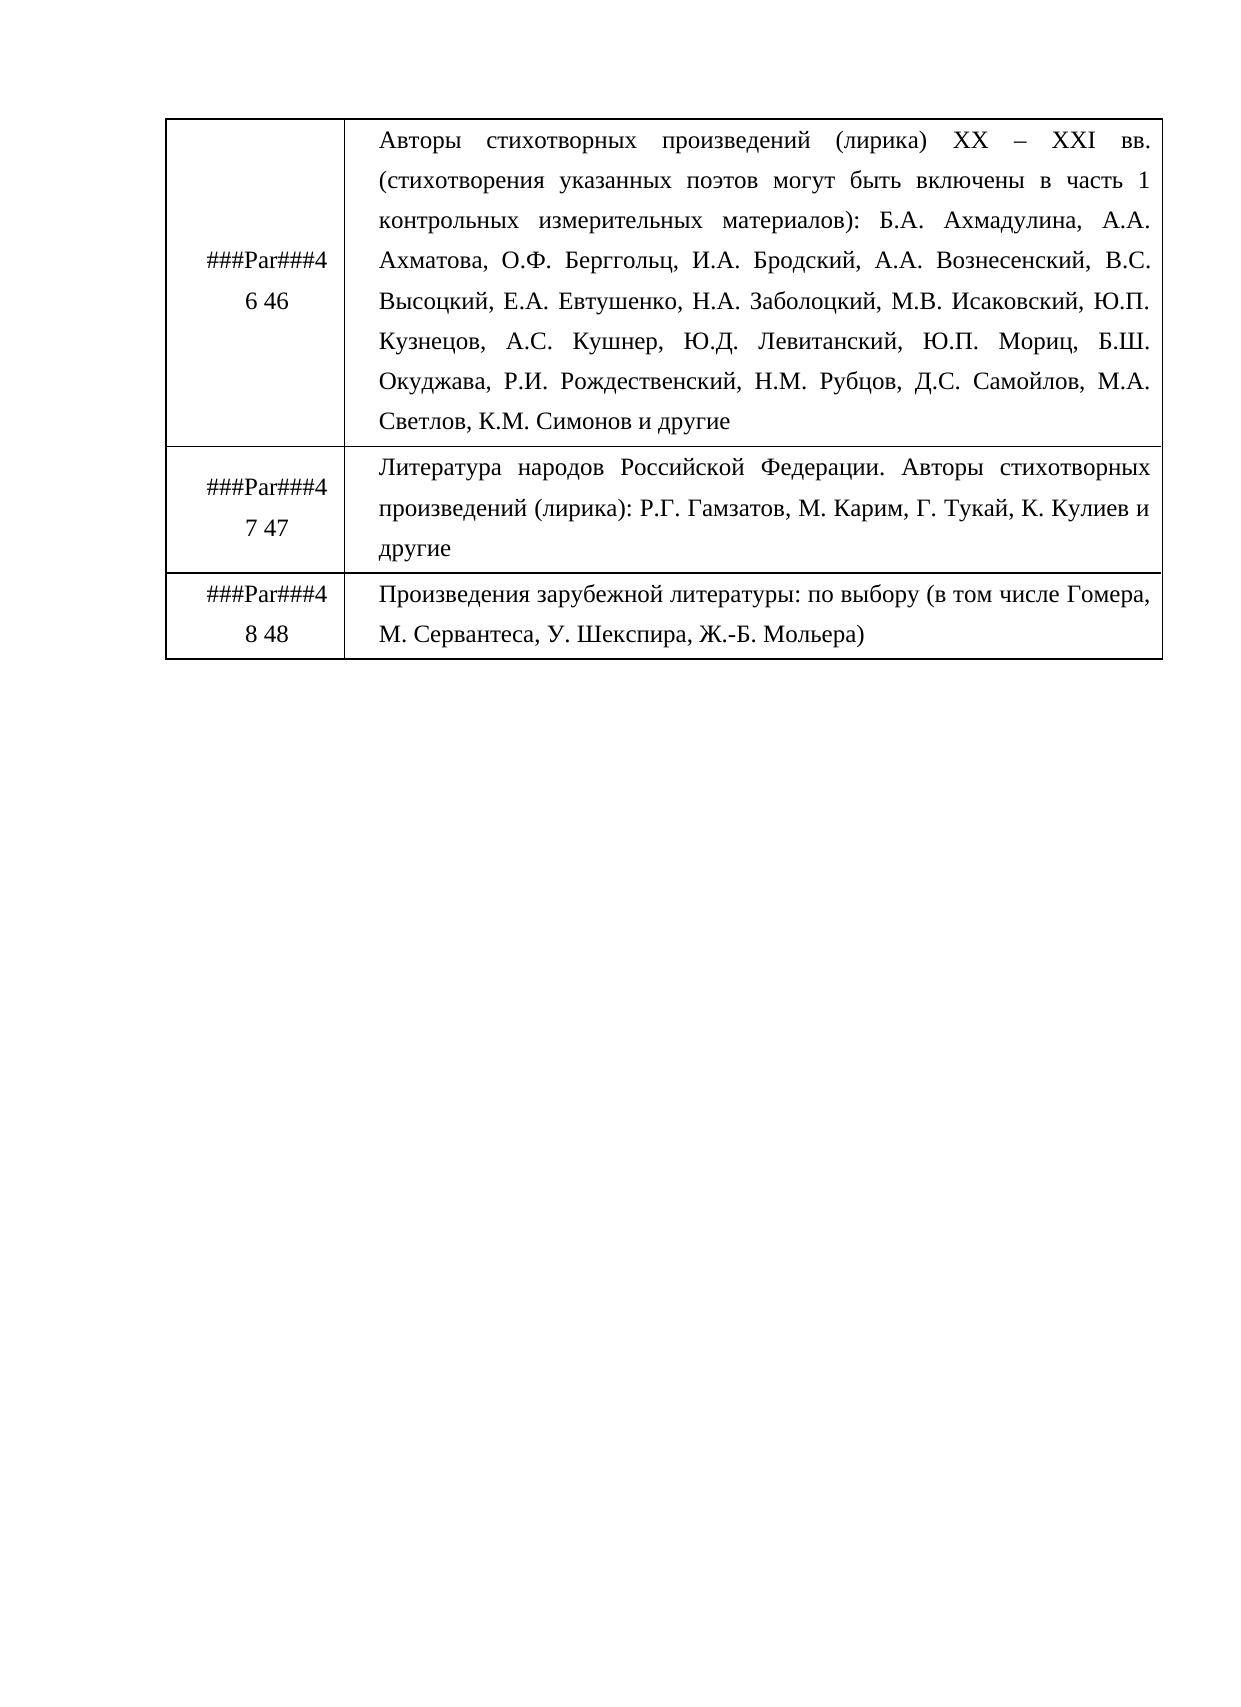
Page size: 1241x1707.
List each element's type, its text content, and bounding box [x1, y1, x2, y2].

table_cell ###Par###48 48 [167, 574, 344, 658]
table_cell Произведения зарубежной литературы: по выбору (в том числе Гомера, М. Сервантеса, У. Шекспира, Ж.-Б. Мольера) [345, 572, 1162, 658]
table_cell Литература народов Российской Федерации. Авторы стихотворных произведений (лирика): Р.Г. Гамзатов, М. Карим, Г. Тукай, К. Кулиев и другие [345, 446, 1162, 572]
table_cell ###Par###46 46 [167, 120, 344, 446]
table_cell Авторы стихотворных произведений (лирика) XX – XXI вв. (стихотворения указанных поэтов могут быть включены в часть 1 контрольных измерительных материалов): Б.А. Ахмадулина, А.А. Ахматова, О.Ф. Берггольц, И.А. Бродский, А.А. Вознесенский, B.C. Высоцкий, Е.А. Евтушенко, Н.А. Заболоцкий, М.В. Исаковский, Ю.П. Кузнецов, А.С. Кушнер, Ю.Д. Левитанский, Ю.П. Мориц, Б.Ш. Окуджава, Р.И. Рождественский, Н.М. Рубцов, Д.С. Самойлов, М.А. Светлов, К.М. Симонов и другие [345, 120, 1162, 446]
table_cell ###Par###47 47 [167, 447, 344, 572]
